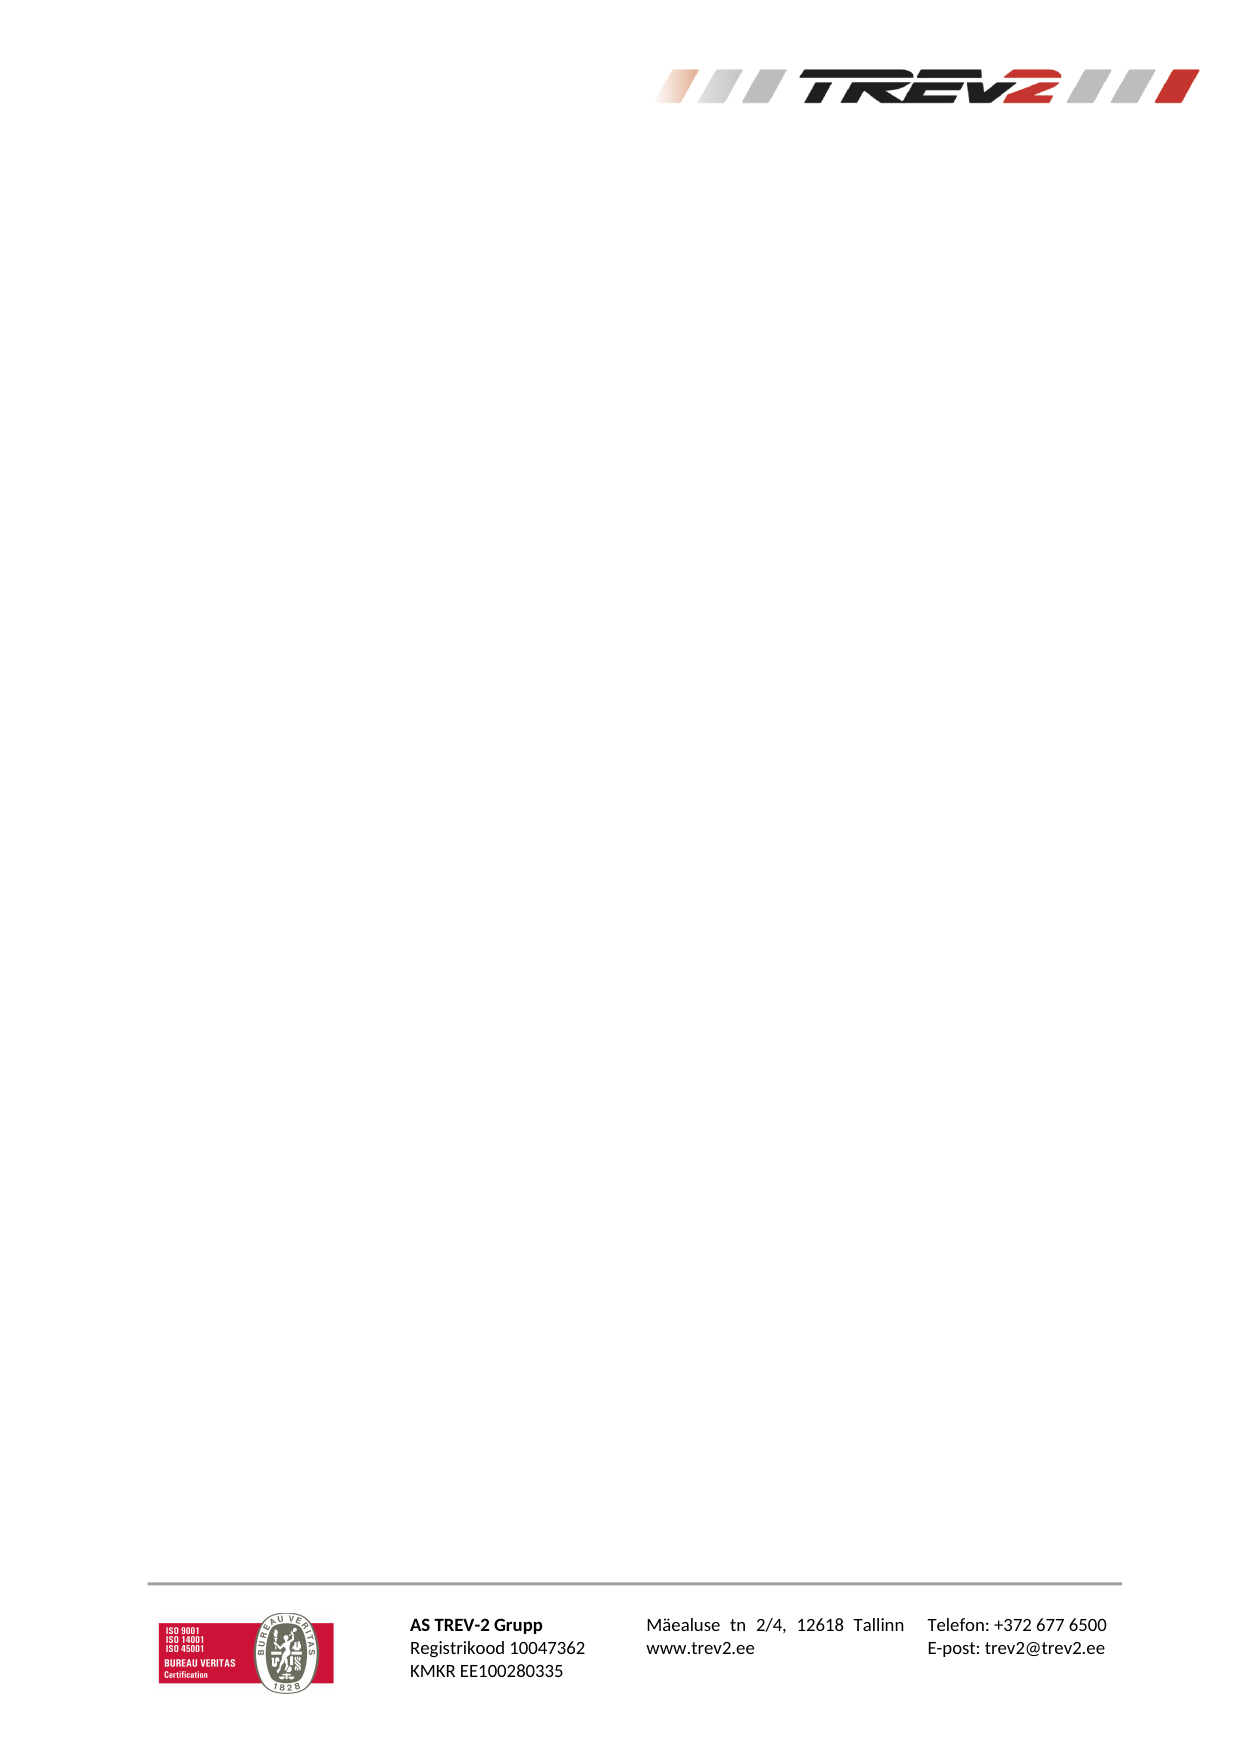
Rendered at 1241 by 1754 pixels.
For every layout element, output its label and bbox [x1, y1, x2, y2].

picture [158, 1613, 334, 1694]
picture [650, 0, 1237, 125]
